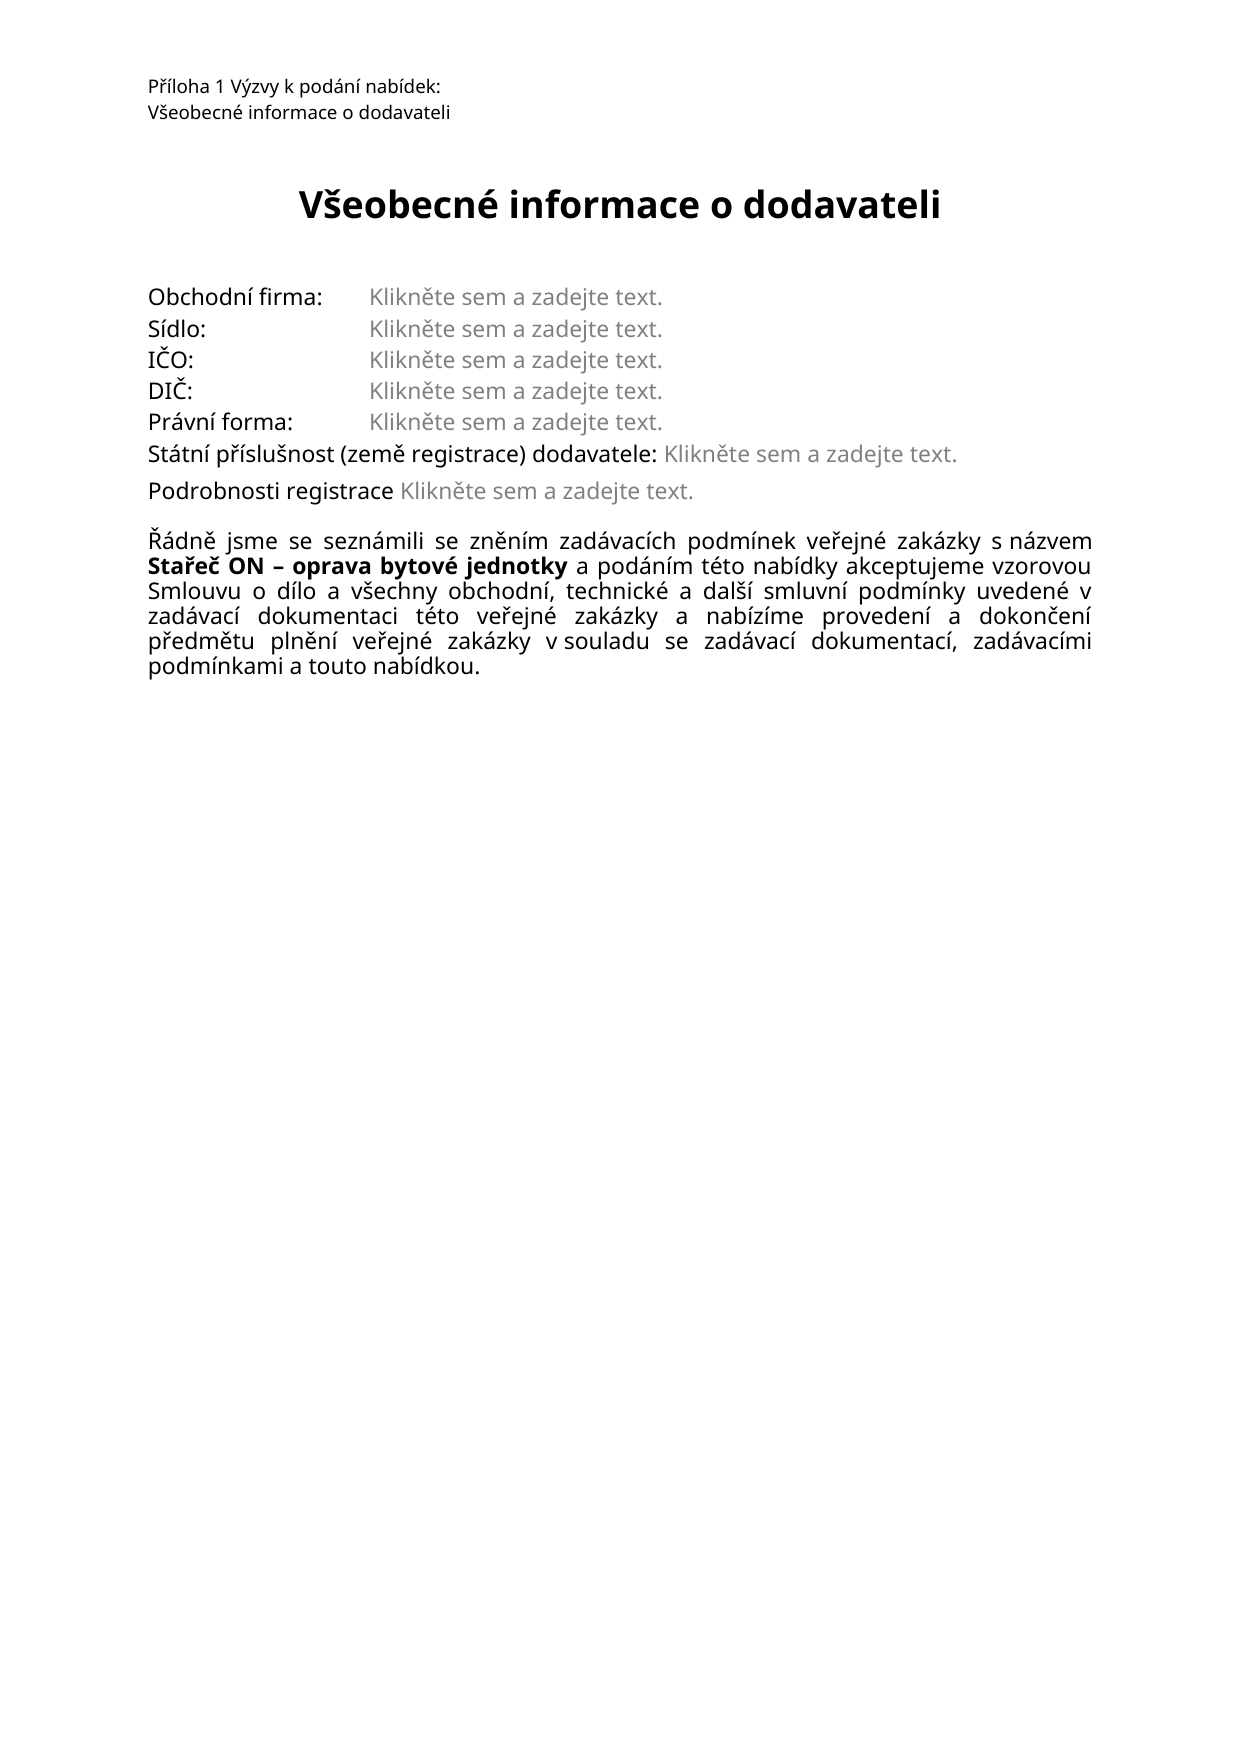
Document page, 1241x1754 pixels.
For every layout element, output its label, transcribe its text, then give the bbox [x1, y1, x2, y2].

text DIČ: [148, 379, 1093, 404]
text Státní příslušnost (země registrace) dodavatele: [148, 442, 1093, 467]
text Podrobnosti registrace [148, 479, 1093, 504]
text IČO: [148, 348, 1093, 373]
text Sídlo: [148, 317, 1093, 342]
text Právní forma: [148, 411, 1093, 436]
title Všeobecné informace o dodavateli [148, 178, 1093, 229]
text Řádně jsme se seznámili se zněním zadávacích podmínek veřejné zakázky s názvem Stařeč ON – oprava bytové jednotky a podáním této nabídky akceptujeme vzorovou Smlouvu o dílo a všechny obchodní, technické a další smluvní podmínky uvedené v zadávací dokumentaci této veřejné zakázky a nabízíme provedení a dokončení předmětu plnění veřejné zakázky v souladu se zadávací dokumentací, zadávacími podmínkami a touto nabídkou. [148, 529, 1093, 679]
text Obchodní firma: [148, 286, 1093, 311]
